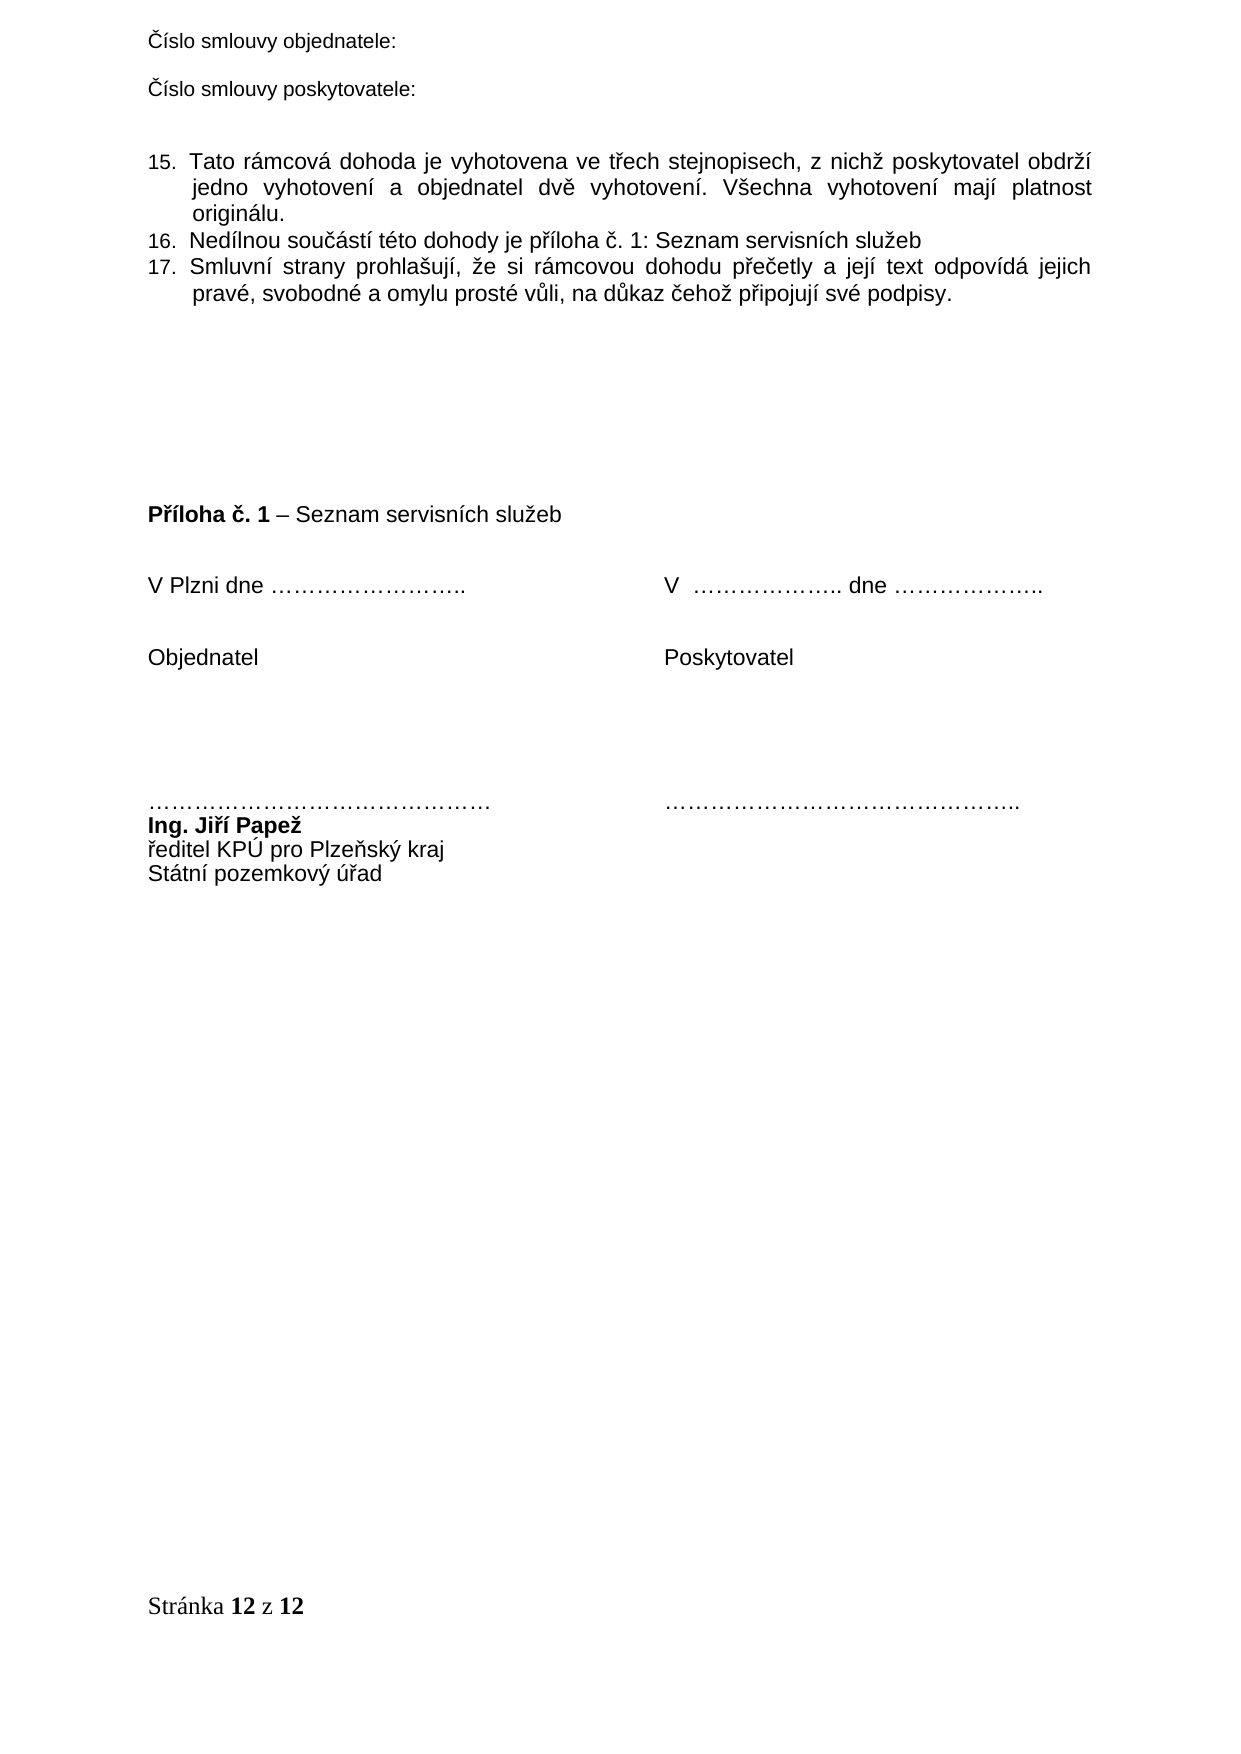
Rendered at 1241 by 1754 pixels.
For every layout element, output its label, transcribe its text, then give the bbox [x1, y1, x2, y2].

text ……………………………………… ……………………………………….. [148, 790, 1092, 814]
text Příloha č. 1 – Seznam servisních služeb [148, 503, 1092, 527]
list Nedílnou součástí této dohody je příloha č. 1: Seznam servisních služeb [148, 227, 1092, 253]
text Státní pozemkový úřad [148, 862, 1092, 886]
list Smluvní strany prohlašují, že si rámcovou dohodu přečetly a její text odpovídá jejich pravé, svobodné a omylu prosté vůli, na důkaz čehož připojují své podpisy. [148, 253, 1092, 306]
text Ing. Jiří Papež [148, 814, 1092, 838]
text Objednatel Poskytovatel [148, 647, 1092, 671]
text V Plzni dne …………………….. V ……………….. dne ……………….. [148, 575, 1092, 599]
list Tato rámcová dohoda je vyhotovena ve třech stejnopisech, z nichž poskytovatel obdrží jedno vyhotovení a objednatel dvě vyhotovení. Všechna vyhotovení mají platnost originálu. [148, 148, 1092, 227]
text ředitel KPÚ pro Plzeňský kraj [148, 838, 1092, 862]
